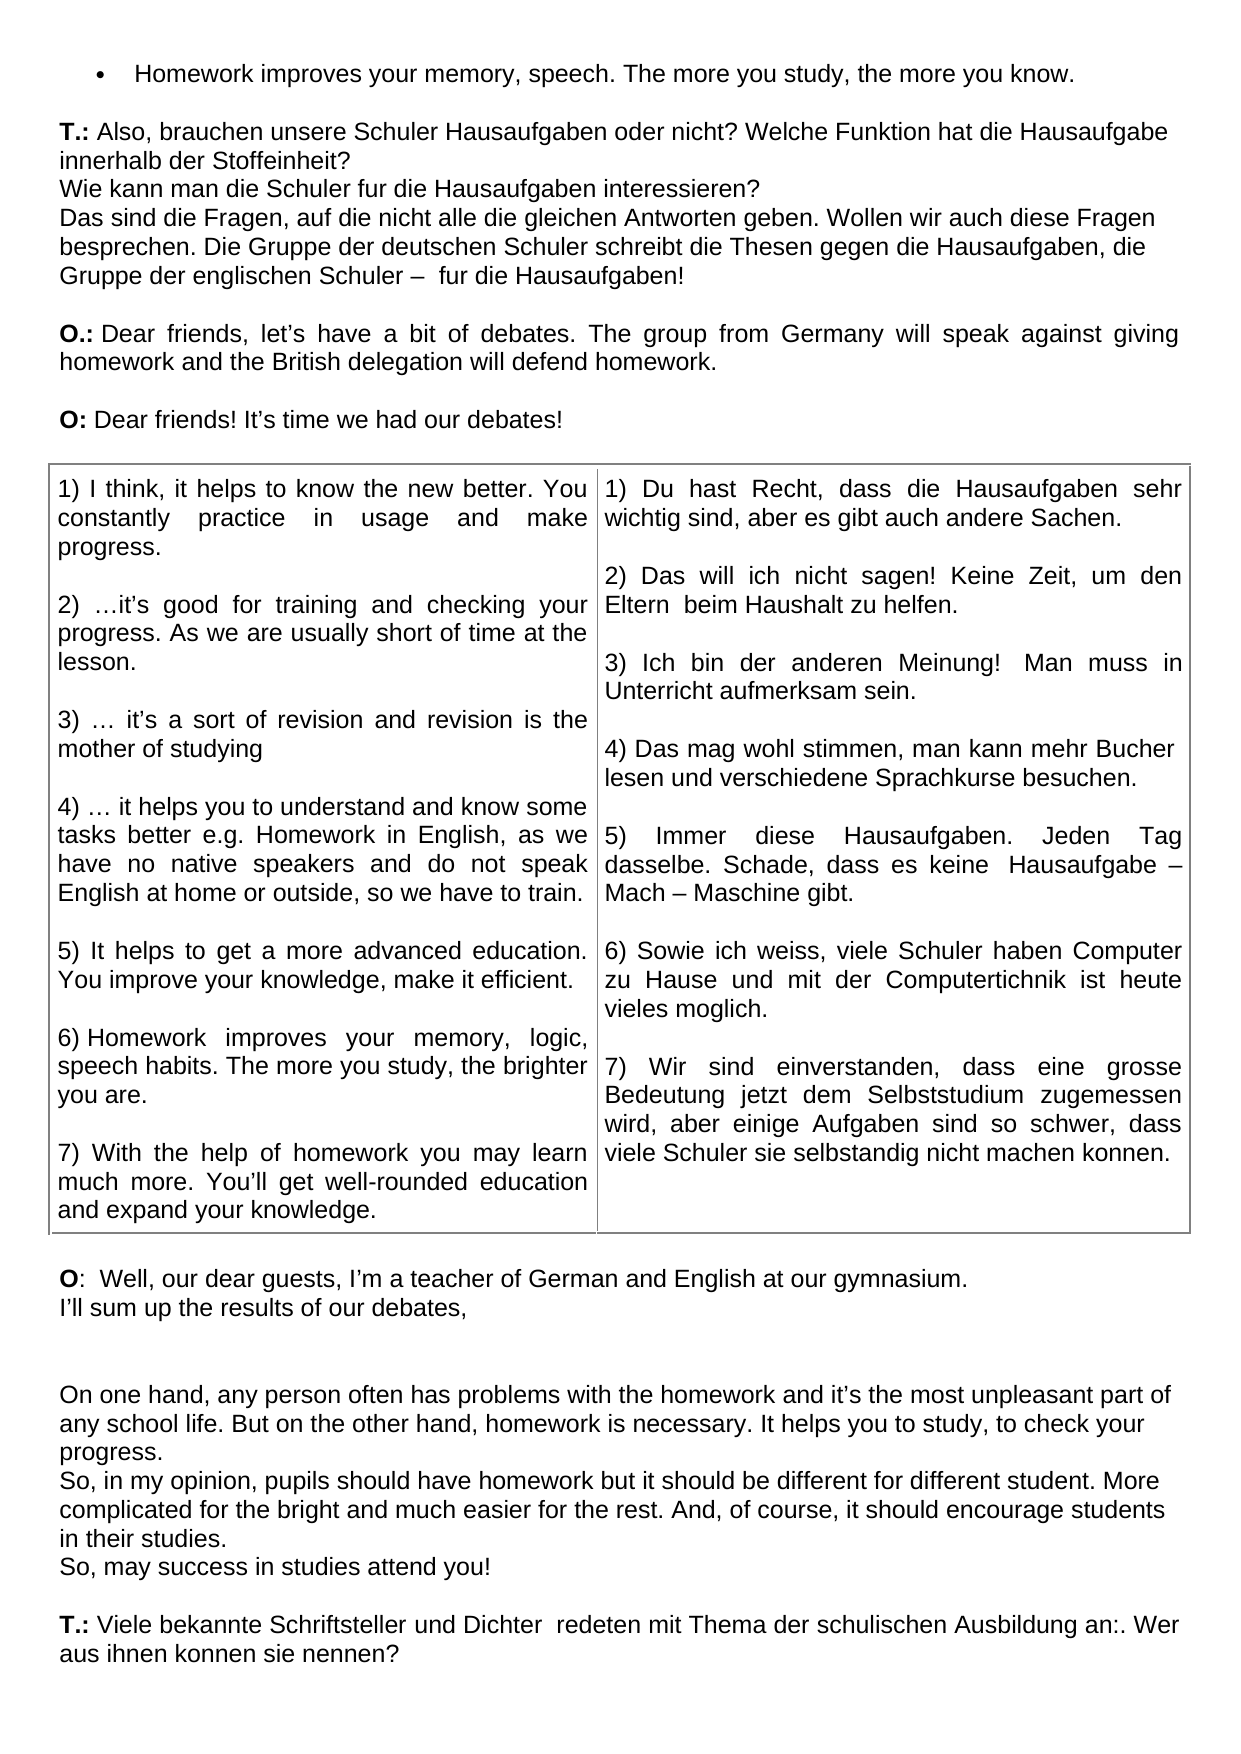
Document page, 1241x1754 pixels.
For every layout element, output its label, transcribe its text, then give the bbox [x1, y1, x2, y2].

text On one hand, any person often has problems with the homework and it’s the most unpleasant part of any school life. But on the other hand, homework is necessary. It helps you to study, to check your progress. So, in my opinion, pupils should have homework but it should be different for different student. More complicated for the bright and much easier for the rest. And, of course, it should encourage students in their studies. So, may success in studies attend you! [59, 1351, 1181, 1581]
text O.: Dear friends, let’s have a bit of debates. The group from Germany will speak against giving homework and the British delegation will defend homework. [59, 319, 1181, 376]
text T.: Also, brauchen unsere Schuler Hausaufgaben oder nicht? Welche Funktion hat die Hausaufgabe innerhalb der Stoffeinheit? Wie kann man die Schuler fur die Hausaufgaben interessieren? Das sind die Fragen, auf die nicht alle die gleichen Antworten geben. Wollen wir auch diese Fragen besprechen. Die Gruppe der deutschen Schuler schreibt die Thesen gegen die Hausaufgaben, die Gruppe der englischen Schuler – fur die Hausaufgaben! [59, 117, 1181, 289]
text O: Well, our dear guests, I’m a teacher of German and English at our gymnasium. I’ll sum up the results of our debates, [59, 1264, 1181, 1322]
text T.: Viele bekannte Schriftsteller und Dichter redeten mit Thema der schulischen Ausbildung an:. Wer aus ihnen konnen sie nennen? [59, 1610, 1181, 1668]
list Homework improves your memory, speech. The more you study, the more you know. [97, 59, 1181, 88]
text O: Dear friends! It’s time we had our debates! [59, 405, 1181, 434]
table_header 1) Du hast Recht, dass die Hausaufgaben sehr wichtig sind, aber es gibt auch andere Sachen. 2) Das will ich nicht sagen! Keine Zeit, um den Eltern beim Haushalt zu helfen. 3) Ich bin der anderen Meinung! Man muss in Unterricht aufmerksam sein. 4) Das mag wohl stimmen, man kann mehr Bucher lesen und verschiedene Sprachkurse besuchen. 5) Immer diese Hausaufgaben. Jeden Tag dasselbe. Schade, dass es keine Hausaufgabe – Mach – Maschine gibt. 6) Sowie ich weiss, viele Schuler haben Computer zu Hause und mit der Computertichnik ist heute vieles moglich. 7) Wir sind einverstanden, dass eine grosse Bedeutung jetzt dem Selbststudium zugemessen wird, aber einige Aufgaben sind so schwer, dass viele Schuler sie selbstandig nicht machen konnen. [596, 467, 1189, 1232]
table_header 1) I think, it helps to know the new better. You constantly practice in usage and make progress. 2) …it’s good for training and checking your progress. As we are usually short of time at the lesson. 3) … it’s a sort of revision and revision is the mother of studying 4) … it helps you to understand and know some tasks better e.g. Homework in English, as we have no native speakers and do not speak English at home or outside, so we have to train. 5) It helps to get a more advanced education. You improve your knowledge, make it efficient. 6) Homework improves your memory, logic, speech habits. The more you study, the brighter you are. 7) With the help of homework you may learn much more. You’ll get well-rounded education and expand your knowledge. [52, 467, 596, 1232]
